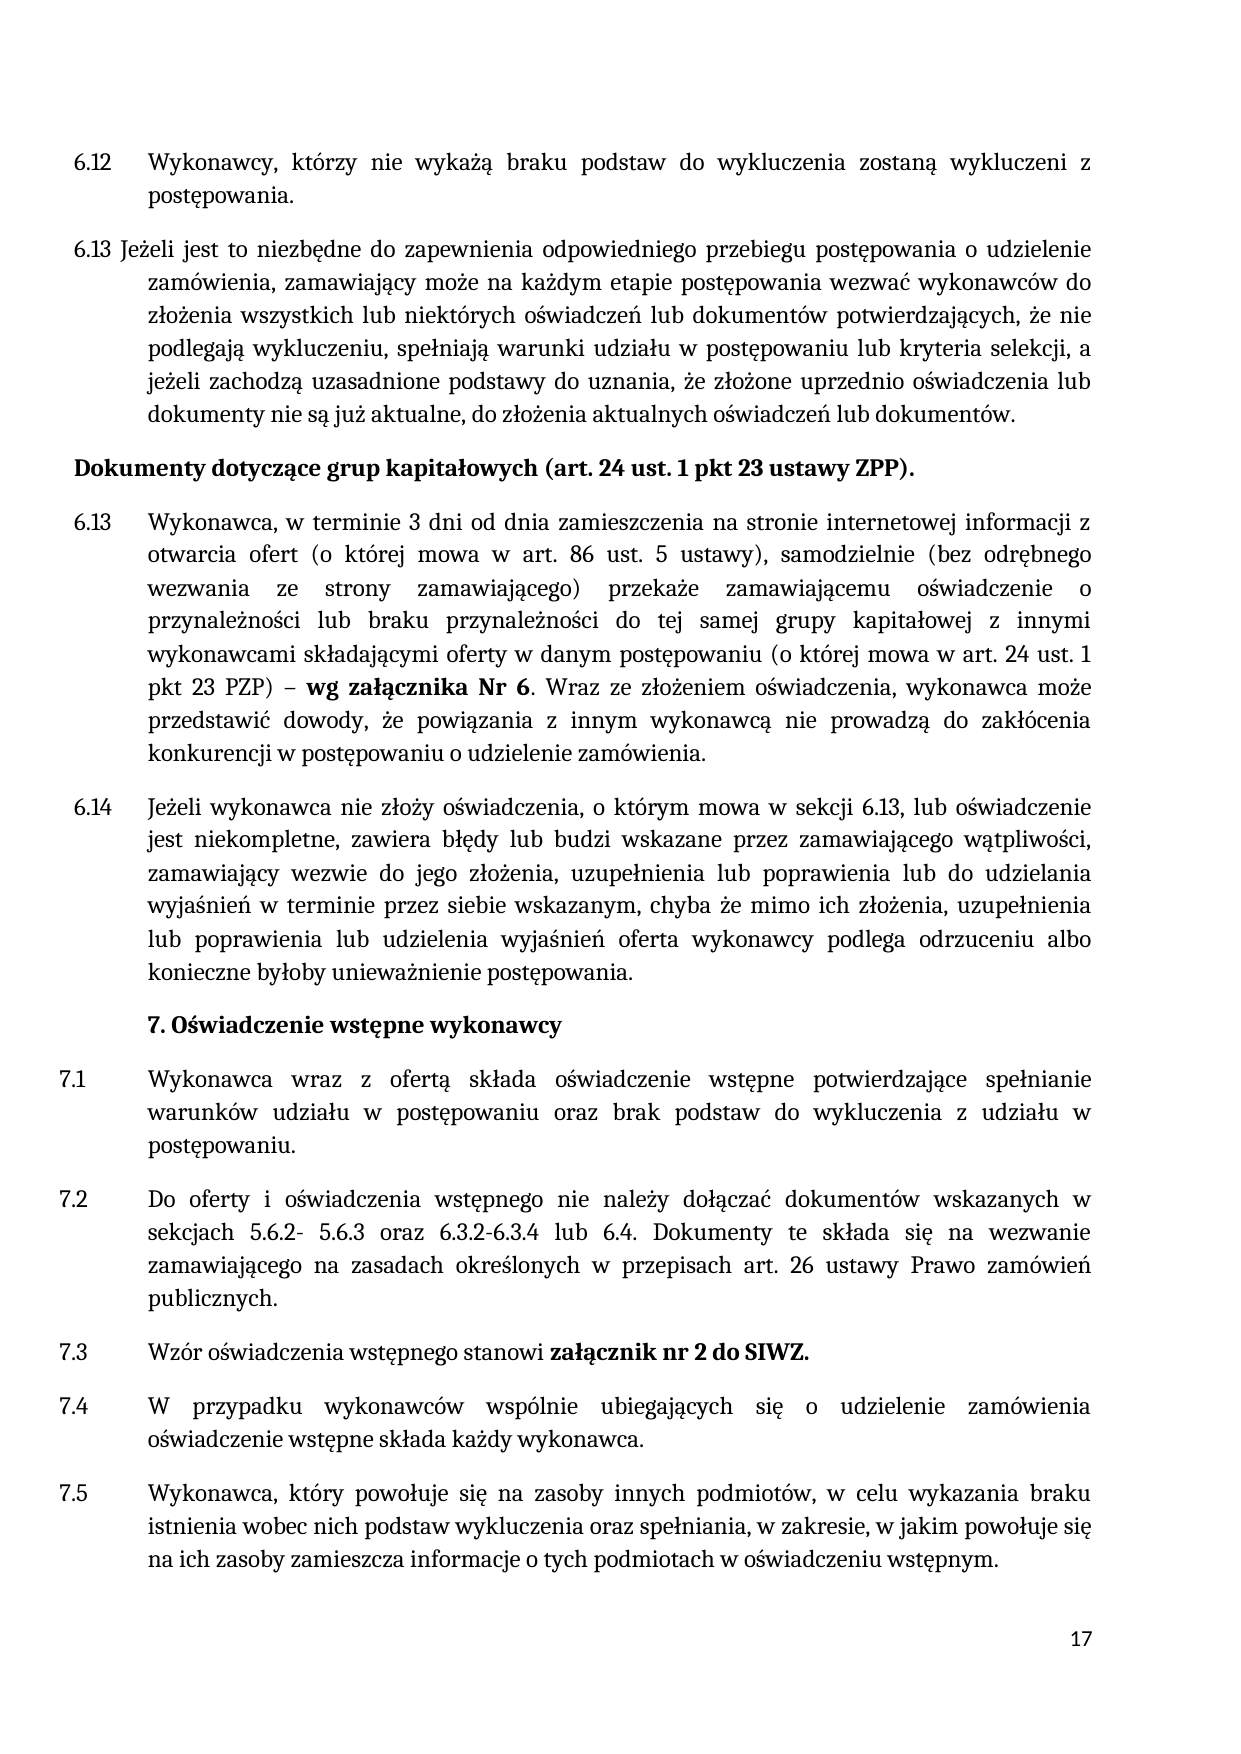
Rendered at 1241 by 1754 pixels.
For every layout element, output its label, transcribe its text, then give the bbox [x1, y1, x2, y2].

text 7.3 Wzór oświadczenia wstępnego stanowi załącznik nr 2 do SIWZ. [59, 1338, 1092, 1367]
text 6.12 Wykonawcy, którzy nie wykażą braku podstaw do wykluczenia zostaną wykluczeni z postępowania. [74, 148, 1092, 209]
text 6.13 Jeżeli jest to niezbędne do zapewnienia odpowiedniego przebiegu postępowania o udzielenie zamówienia, zamawiający może na każdym etapie postępowania wezwać wykonawców do złożenia wszystkich lub niektórych oświadczeń lub dokumentów potwierdzających, że nie podlegają wykluczeniu, spełniają warunki udziału w postępowaniu lub kryteria selekcji, a jeżeli zachodzą uzasadnione podstawy do uznania, że złożone uprzednio oświadczenia lub dokumenty nie są już aktualne, do złożenia aktualnych oświadczeń lub dokumentów. [74, 234, 1092, 428]
text 7. Oświadczenie wstępne wykonawcy [148, 1011, 1092, 1040]
text 6.13 Wykonawca, w terminie 3 dni od dnia zamieszczenia na stronie internetowej informacji z otwarcia ofert (o której mowa w art. 86 ust. 5 ustawy), samodzielnie (bez odrębnego wezwania ze strony zamawiającego) przekaże zamawiającemu oświadczenie o przynależności lub braku przynależności do tej samej grupy kapitałowej z innymi wykonawcami składającymi oferty w danym postępowaniu (o której mowa w art. 24 ust. 1 pkt 23 PZP) – wg załącznika Nr 6. Wraz ze złożeniem oświadczenia, wykonawca może przedstawić dowody, że powiązania z innym wykonawcą nie prowadzą do zakłócenia konkurencji w postępowaniu o udzielenie zamówienia. [74, 507, 1092, 767]
text 7.2 Do oferty i oświadczenia wstępnego nie należy dołączać dokumentów wskazanych w sekcjach 5.6.2- 5.6.3 oraz 6.3.2-6.3.4 lub 6.4. Dokumenty te składa się na wezwanie zamawiającego na zasadach określonych w przepisach art. 26 ustawy Prawo zamówień publicznych. [59, 1185, 1092, 1313]
text Dokumenty dotyczące grup kapitałowych (art. 24 ust. 1 pkt 23 ustawy ZPP). [74, 453, 1092, 482]
text 7.4 W przypadku wykonawców wspólnie ubiegających się o udzielenie zamówienia oświadczenie wstępne składa każdy wykonawca. [59, 1392, 1092, 1454]
text 7.1 Wykonawca wraz z ofertą składa oświadczenie wstępne potwierdzające spełnianie warunków udziału w postępowaniu oraz brak podstaw do wykluczenia z udziału w postępowaniu. [59, 1065, 1092, 1160]
text 6.14 Jeżeli wykonawca nie złoży oświadczenia, o którym mowa w sekcji 6.13, lub oświadczenie jest niekompletne, zawiera błędy lub budzi wskazane przez zamawiającego wątpliwości, zamawiający wezwie do jego złożenia, uzupełnienia lub poprawienia lub do udzielania wyjaśnień w terminie przez siebie wskazanym, chyba że mimo ich złożenia, uzupełnienia lub poprawienia lub udzielenia wyjaśnień oferta wykonawcy podlega odrzuceniu albo konieczne byłoby unieważnienie postępowania. [74, 792, 1092, 986]
text 7.5 Wykonawca, który powołuje się na zasoby innych podmiotów, w celu wykazania braku istnienia wobec nich podstaw wykluczenia oraz spełniania, w zakresie, w jakim powołuje się na ich zasoby zamieszcza informacje o tych podmiotach w oświadczeniu wstępnym. [59, 1479, 1092, 1573]
